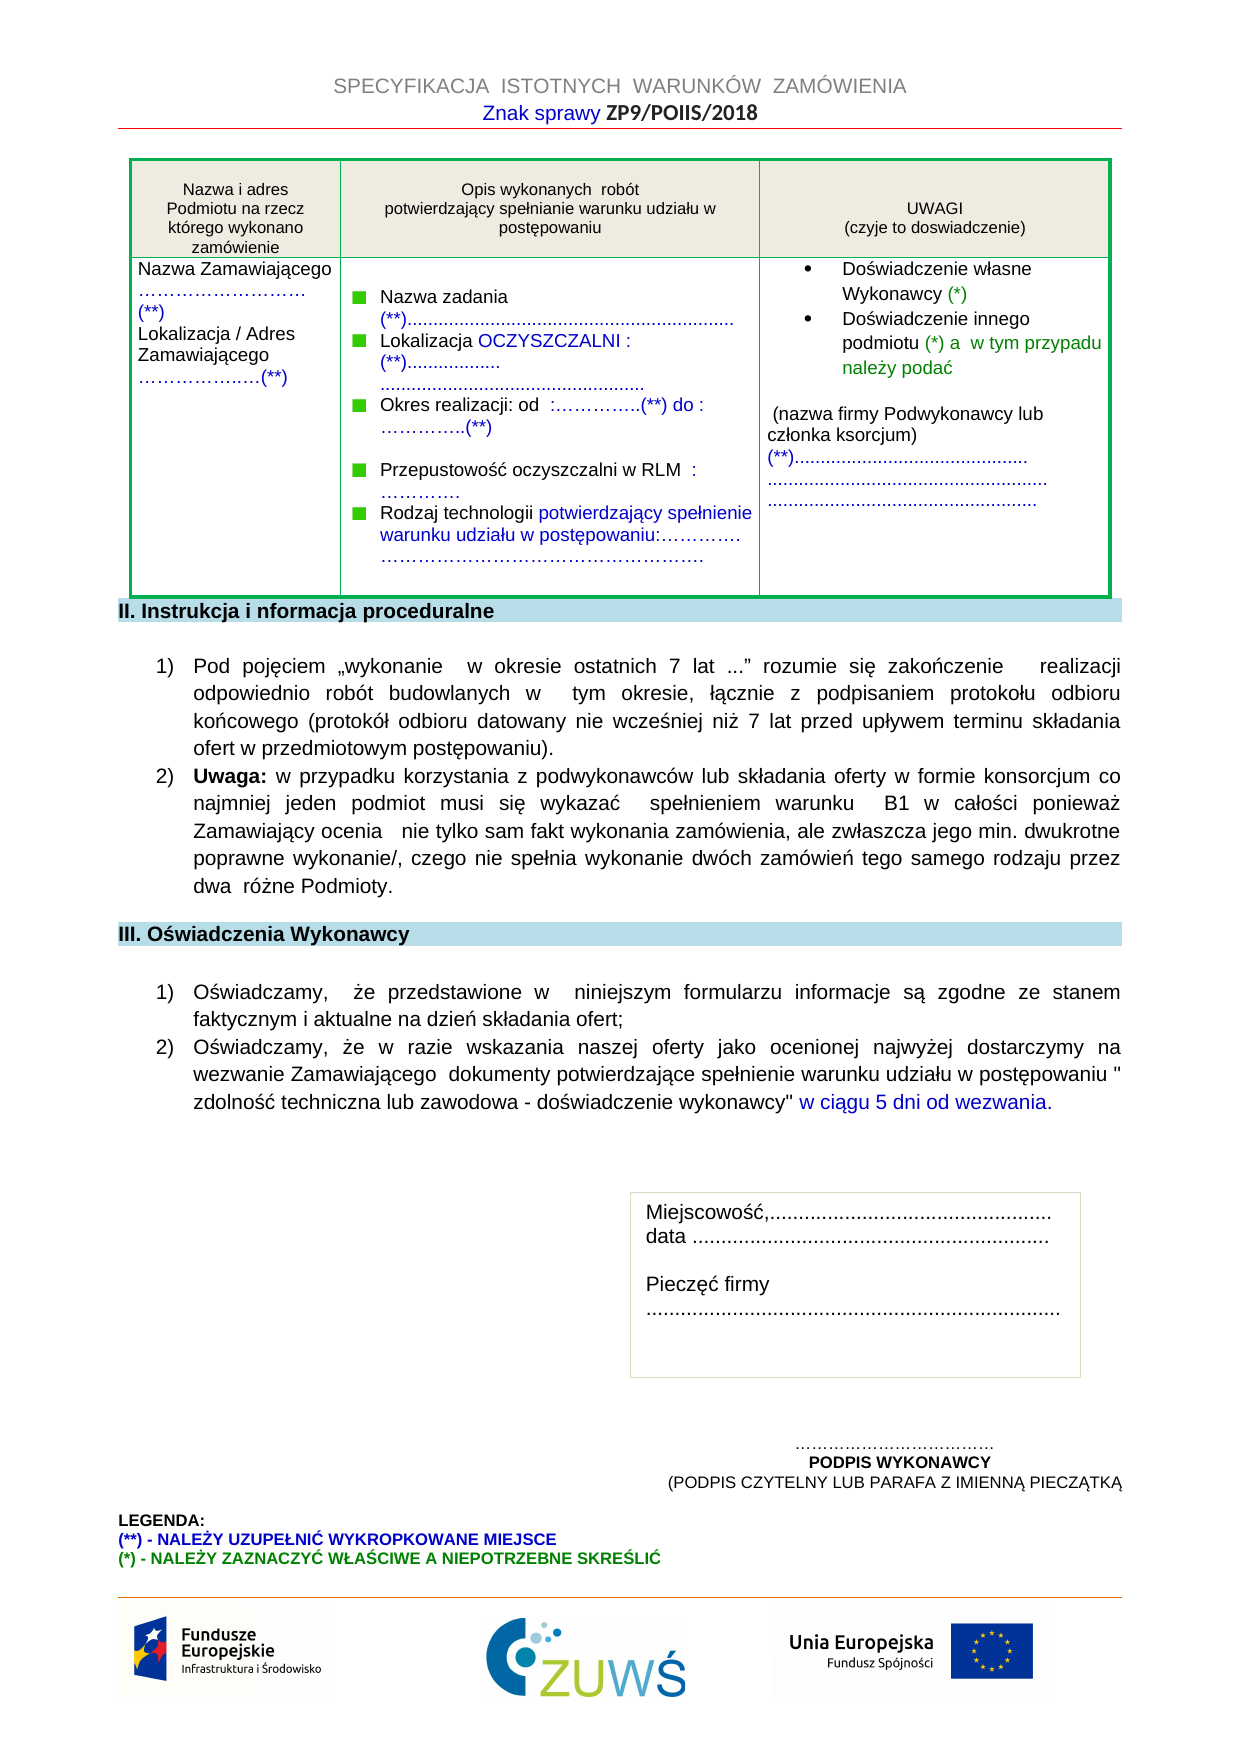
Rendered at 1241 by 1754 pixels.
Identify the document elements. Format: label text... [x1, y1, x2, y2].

picture [348, 287, 366, 304]
table_header Nazwa i adres Podmiotu na rzecz którego wykonano zamówienie [132, 161, 340, 257]
list Oświadczamy, że w razie wskazania naszej oferty jako ocenionej najwyżej dostarczymy na wezwanie Zamawiającego dokumenty potwierdzające spełnienie warunku udziału w postępowaniu " zdolność techniczna lub zawodowa - doświadczenie wykonawcy" w ciągu 5 dni od wezwania. [156, 1034, 1122, 1113]
picture [772, 1606, 1050, 1697]
picture [118, 1600, 337, 1697]
list Uwaga: w przypadku korzystania z podwykonawców lub składania oferty w formie konsorcjum co najmniej jeden podmiot musi się wykazać spełnieniem warunku B1 w całości ponieważ Zamawiający ocenia nie tylko sam fakt wykonania zamówienia, ale zwłaszcza jego min. dwukrotne poprawne wykonanie/, czego nie spełnia wykonanie dwóch zamówień tego samego rodzaju przez dwa różne Podmioty. [156, 763, 1122, 897]
text III. Oświadczenia Wykonawcy [118, 922, 1122, 946]
table_cell Nazwa zadania (**)............................................................... Lokalizacja OCZYSZCZALNI : (**).................. ................................................... Okres realizacji: od :…………..(**) do :…………..(**) Przepustowość oczyszczalni w RLM :…………. Rodzaj technologii potwierdzający spełnienie warunku udziału w postępowaniu:…………. ……………………………………………. [341, 258, 759, 595]
picture [348, 330, 366, 347]
text II. Instrukcja i nformacja proceduralne [118, 598, 1122, 622]
picture [486, 1618, 686, 1697]
table_header UWAGI (czyje to doswiadczenie) [760, 161, 1108, 257]
picture [348, 503, 366, 520]
table_cell Doświadczenie własne Wykonawcy (*) Doświadczenie innego podmiotu (*) a w tym przypadu należy podać (nazwa firmy Podwykonawcy lub członka ksorcjum) (**)............................................. ...................................................... .................................................... [760, 258, 1108, 595]
list Oświadczamy, że przedstawione w niniejszym formularzu informacje są zgodne ze stanem faktycznym i aktualne na dzień składania ofert; [156, 979, 1122, 1031]
table_cell Nazwa Zamawiającego ………………………(**) Lokalizacja / Adres Zamawiającego ……………..…(**) [132, 258, 340, 595]
picture [348, 459, 366, 477]
list Pod pojęciem „wykonanie w okresie ostatnich 7 lat ...” rozumie się zakończenie realizacji odpowiednio robót budowlanych w tym okresie, łącznie z podpisaniem protokołu odbioru końcowego (protokół odbioru datowany nie wcześniej niż 7 lat przed upływem terminu składania ofert w przedmiotowym postępowaniu). [156, 653, 1122, 760]
picture [348, 395, 366, 412]
table_header Opis wykonanych robót potwierdzający spełnianie warunku udziału w postępowaniu [341, 161, 759, 257]
